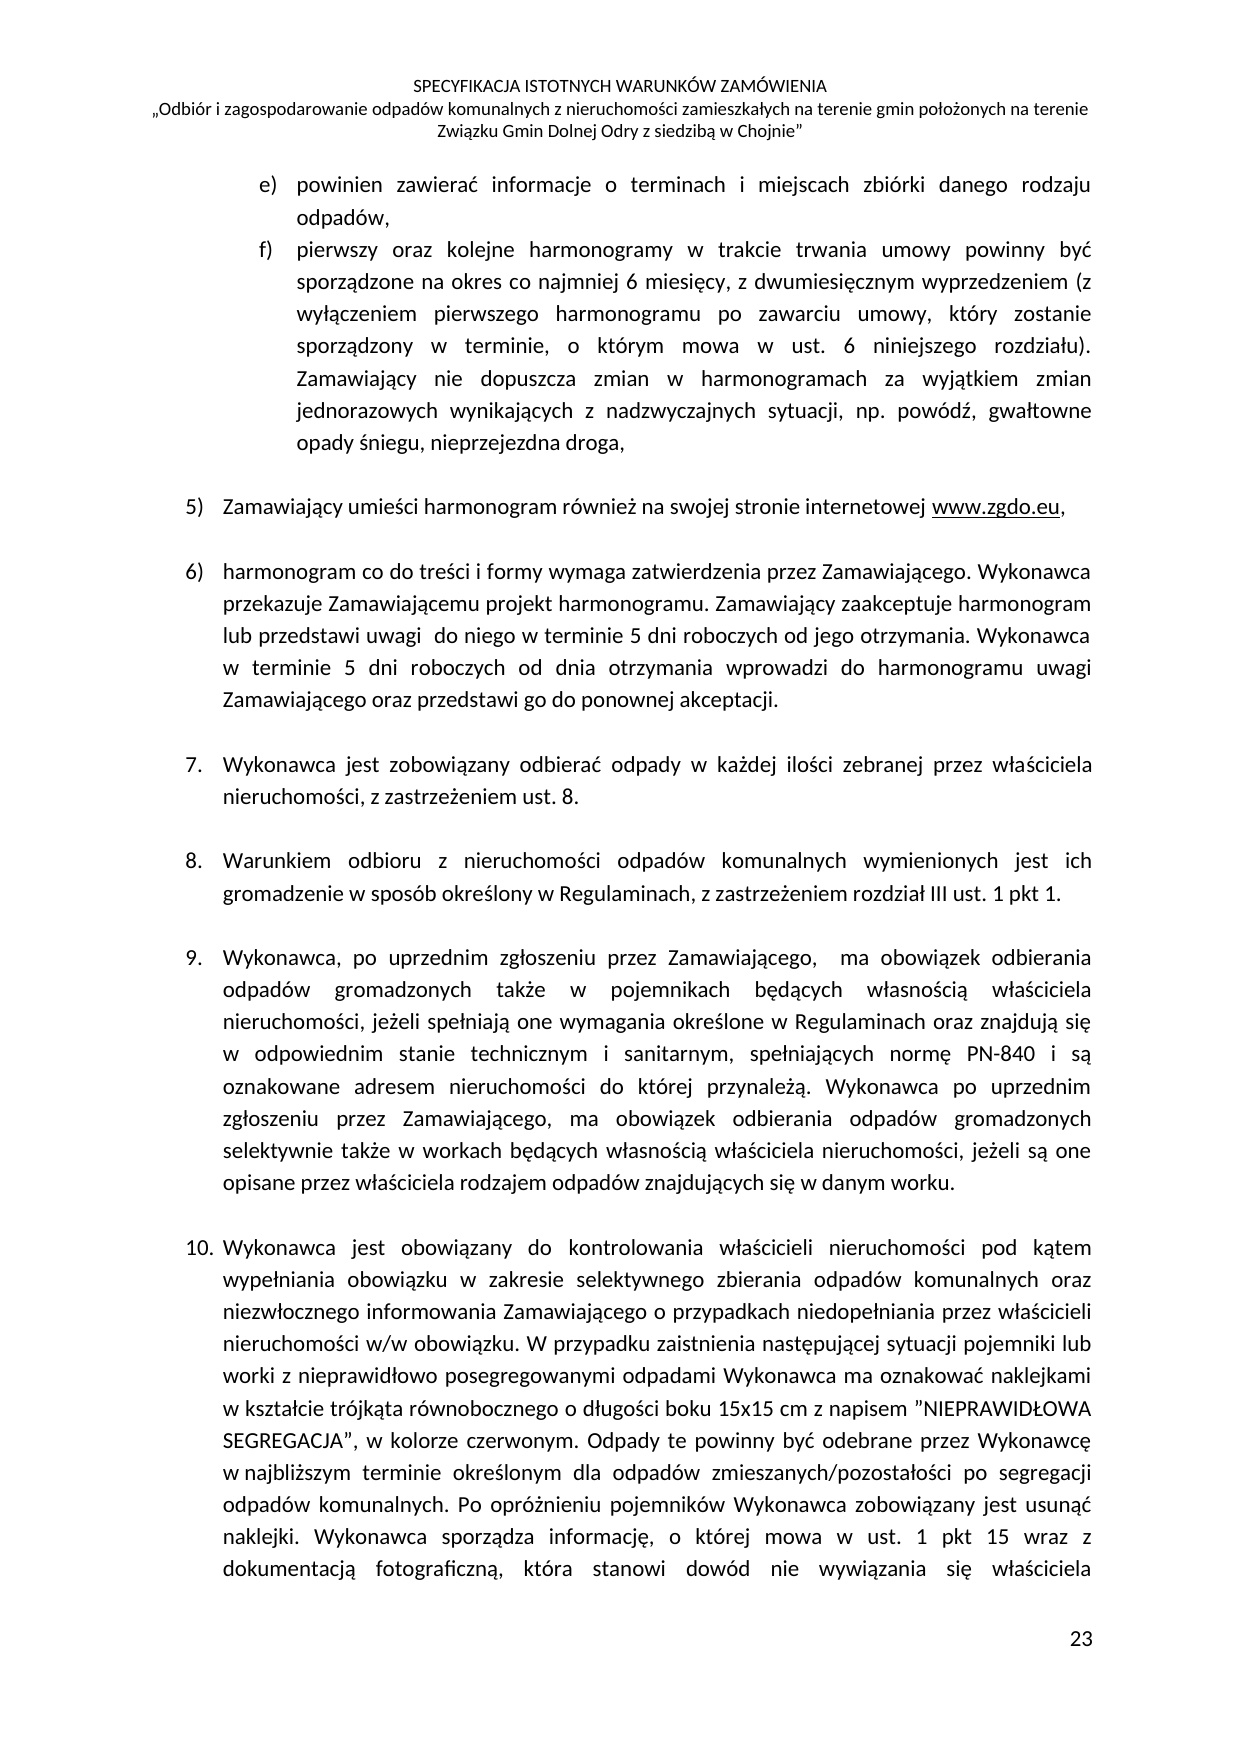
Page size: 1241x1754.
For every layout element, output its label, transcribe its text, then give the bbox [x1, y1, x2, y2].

list harmonogram co do treści i formy wymaga zatwierdzenia przez Zamawiającego. Wykonawca przekazuje Zamawiającemu projekt harmonogramu. Zamawiający zaakceptuje harmonogram lub przedstawi uwagi do niego w terminie 5 dni roboczych od jego otrzymania. Wykonawca w terminie 5 dni roboczych od dnia otrzymania wprowadzi do harmonogramu uwagi Zamawiającego oraz przedstawi go do ponownej akceptacji. [185, 557, 1093, 713]
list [185, 1233, 1093, 1583]
list Wykonawca jest zobowiązany odbierać odpady w każdej ilości zebranej przez właściciela nieruchomości, z zastrzeżeniem ust. 8. [185, 750, 1093, 810]
list Zamawiający umieści harmonogram również na swojej stronie internetowej www.zgdo.eu, [185, 492, 1093, 520]
list Warunkiem odbioru z nieruchomości odpadów komunalnych wymienionych jest ich gromadzenie w sposób określony w Regulaminach, z zastrzeżeniem rozdział III ust. 1 pkt 1. [185, 846, 1093, 907]
list powinien zawierać informacje o terminach i miejscach zbiórki danego rodzaju odpadów, [259, 171, 1093, 231]
list pierwszy oraz kolejne harmonogramy w trakcie trwania umowy powinny być sporządzone na okres co najmniej 6 miesięcy, z dwumiesięcznym wyprzedzeniem (z wyłączeniem pierwszego harmonogramu po zawarciu umowy, który zostanie sporządzony w terminie, o którym mowa w ust. 6 niniejszego rozdziału). Zamawiający nie dopuszcza zmian w harmonogramach za wyjątkiem zmian jednorazowych wynikających z nadzwyczajnych sytuacji, np. powódź, gwałtowne opady śniegu, nieprzejezdna droga, [259, 235, 1093, 456]
list Wykonawca, po uprzednim zgłoszeniu przez Zamawiającego, ma obowiązek odbierania odpadów gromadzonych także w pojemnikach będących własnością właściciela nieruchomości, jeżeli spełniają one wymagania określone w Regulaminach oraz znajdują się w odpowiednim stanie technicznym i sanitarnym, spełniających normę PN-840 i są oznakowane adresem nieruchomości do której przynależą. Wykonawca po uprzednim zgłoszeniu przez Zamawiającego, ma obowiązek odbierania odpadów gromadzonych selektywnie także w workach będących własnością właściciela nieruchomości, jeżeli są one opisane przez właściciela rodzajem odpadów znajdujących się w danym worku. [185, 943, 1093, 1196]
